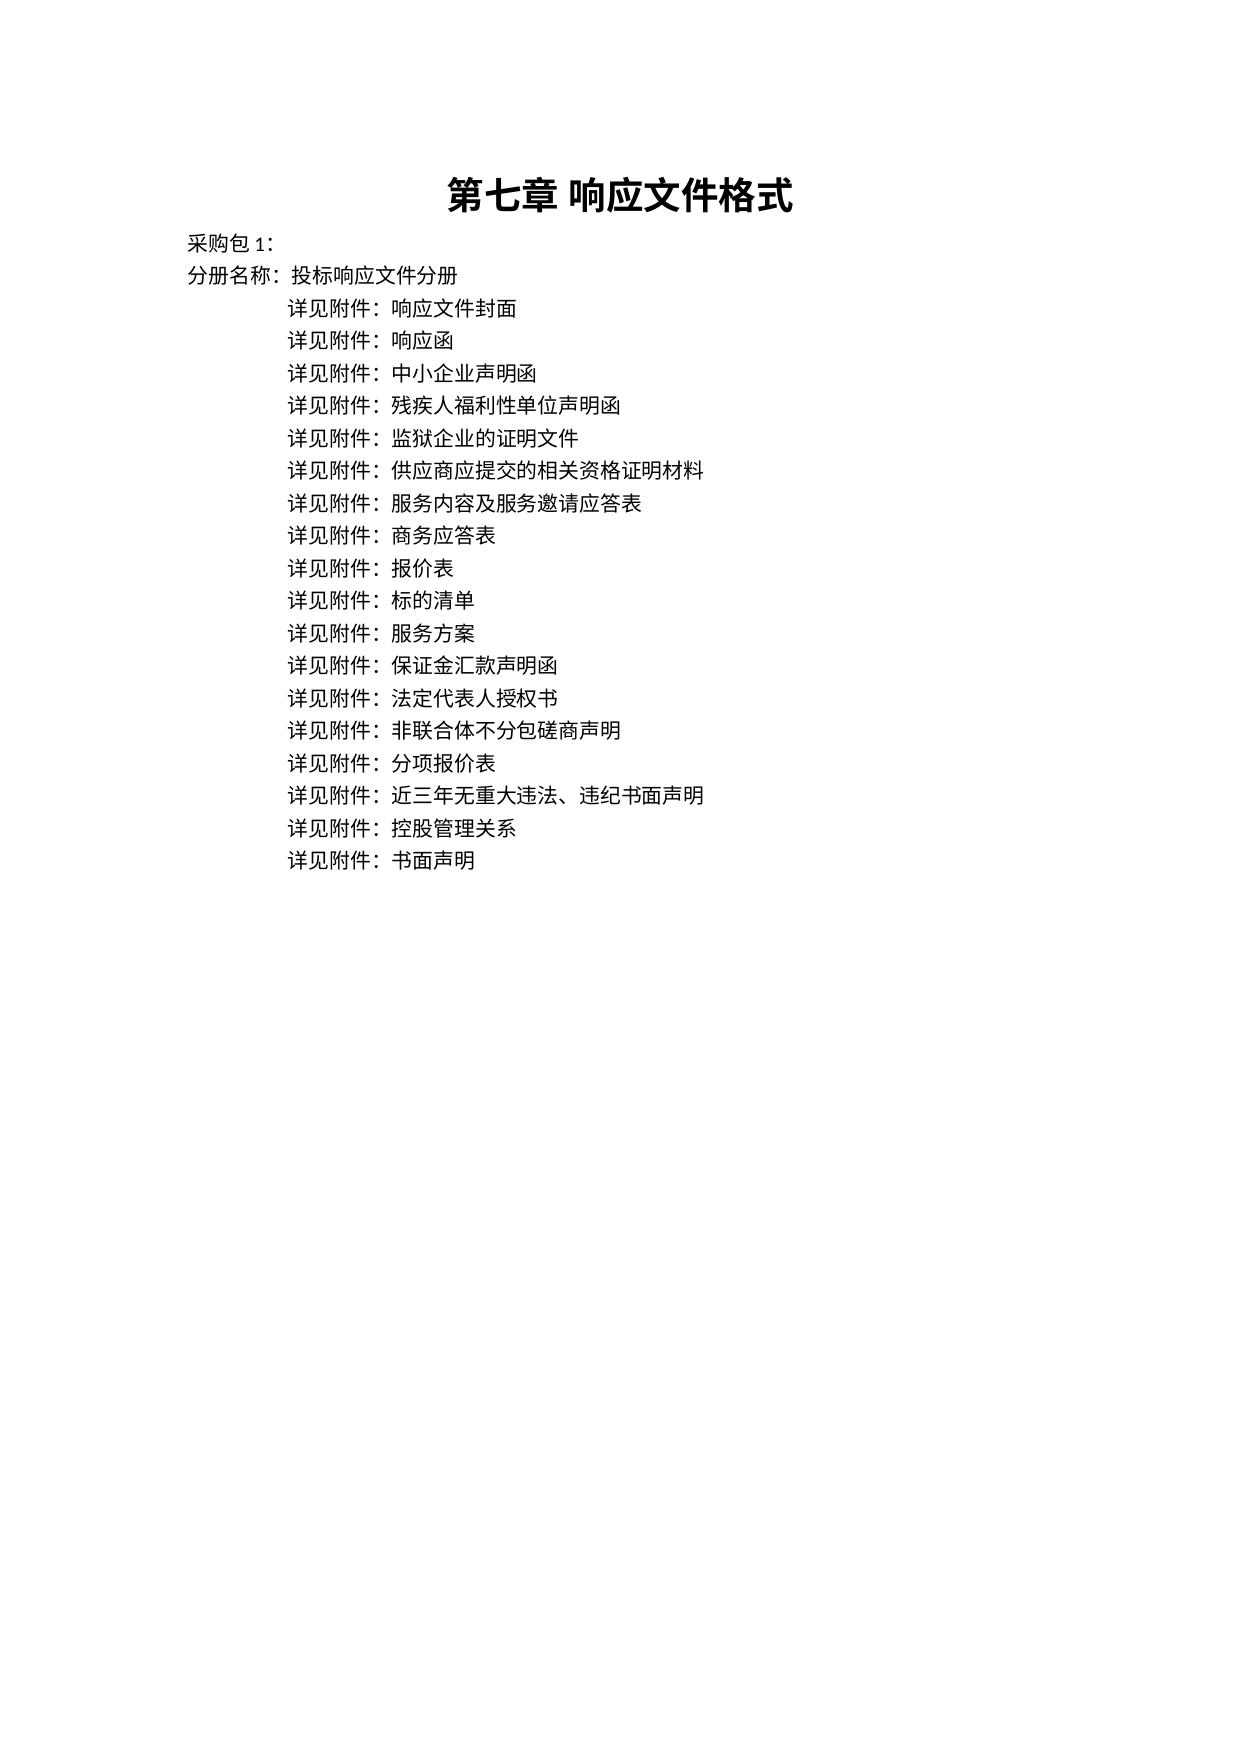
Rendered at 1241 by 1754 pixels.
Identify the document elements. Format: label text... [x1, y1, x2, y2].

text 详见附件：近三年无重大违法、违纪书面声明 [187, 779, 1053, 812]
text 详见附件：分项报价表 [187, 747, 1053, 779]
text 详见附件：响应文件封面 [187, 292, 1053, 324]
text 详见附件：供应商应提交的相关资格证明材料 [187, 454, 1053, 487]
text 详见附件：控股管理关系 [187, 812, 1053, 844]
text 采购包1： [187, 227, 1053, 259]
text 详见附件：监狱企业的证明文件 [187, 422, 1053, 454]
text 详见附件：保证金汇款声明函 [187, 649, 1053, 682]
text 详见附件：服务方案 [187, 617, 1053, 649]
text 详见附件：标的清单 [187, 584, 1053, 617]
text 详见附件：报价表 [187, 552, 1053, 584]
text 详见附件：法定代表人授权书 [187, 682, 1053, 714]
text 分册名称：投标响应文件分册 [187, 259, 1053, 292]
text 详见附件：中小企业声明函 [187, 357, 1053, 389]
text 详见附件：非联合体不分包磋商声明 [187, 714, 1053, 747]
text 详见附件：残疾人福利性单位声明函 [187, 389, 1053, 422]
text 详见附件：书面声明 [187, 844, 1053, 877]
text 详见附件：商务应答表 [187, 519, 1053, 552]
text 详见附件：响应函 [187, 324, 1053, 357]
text 第七章 响应文件格式 [187, 162, 1053, 227]
text 详见附件：服务内容及服务邀请应答表 [187, 487, 1053, 519]
